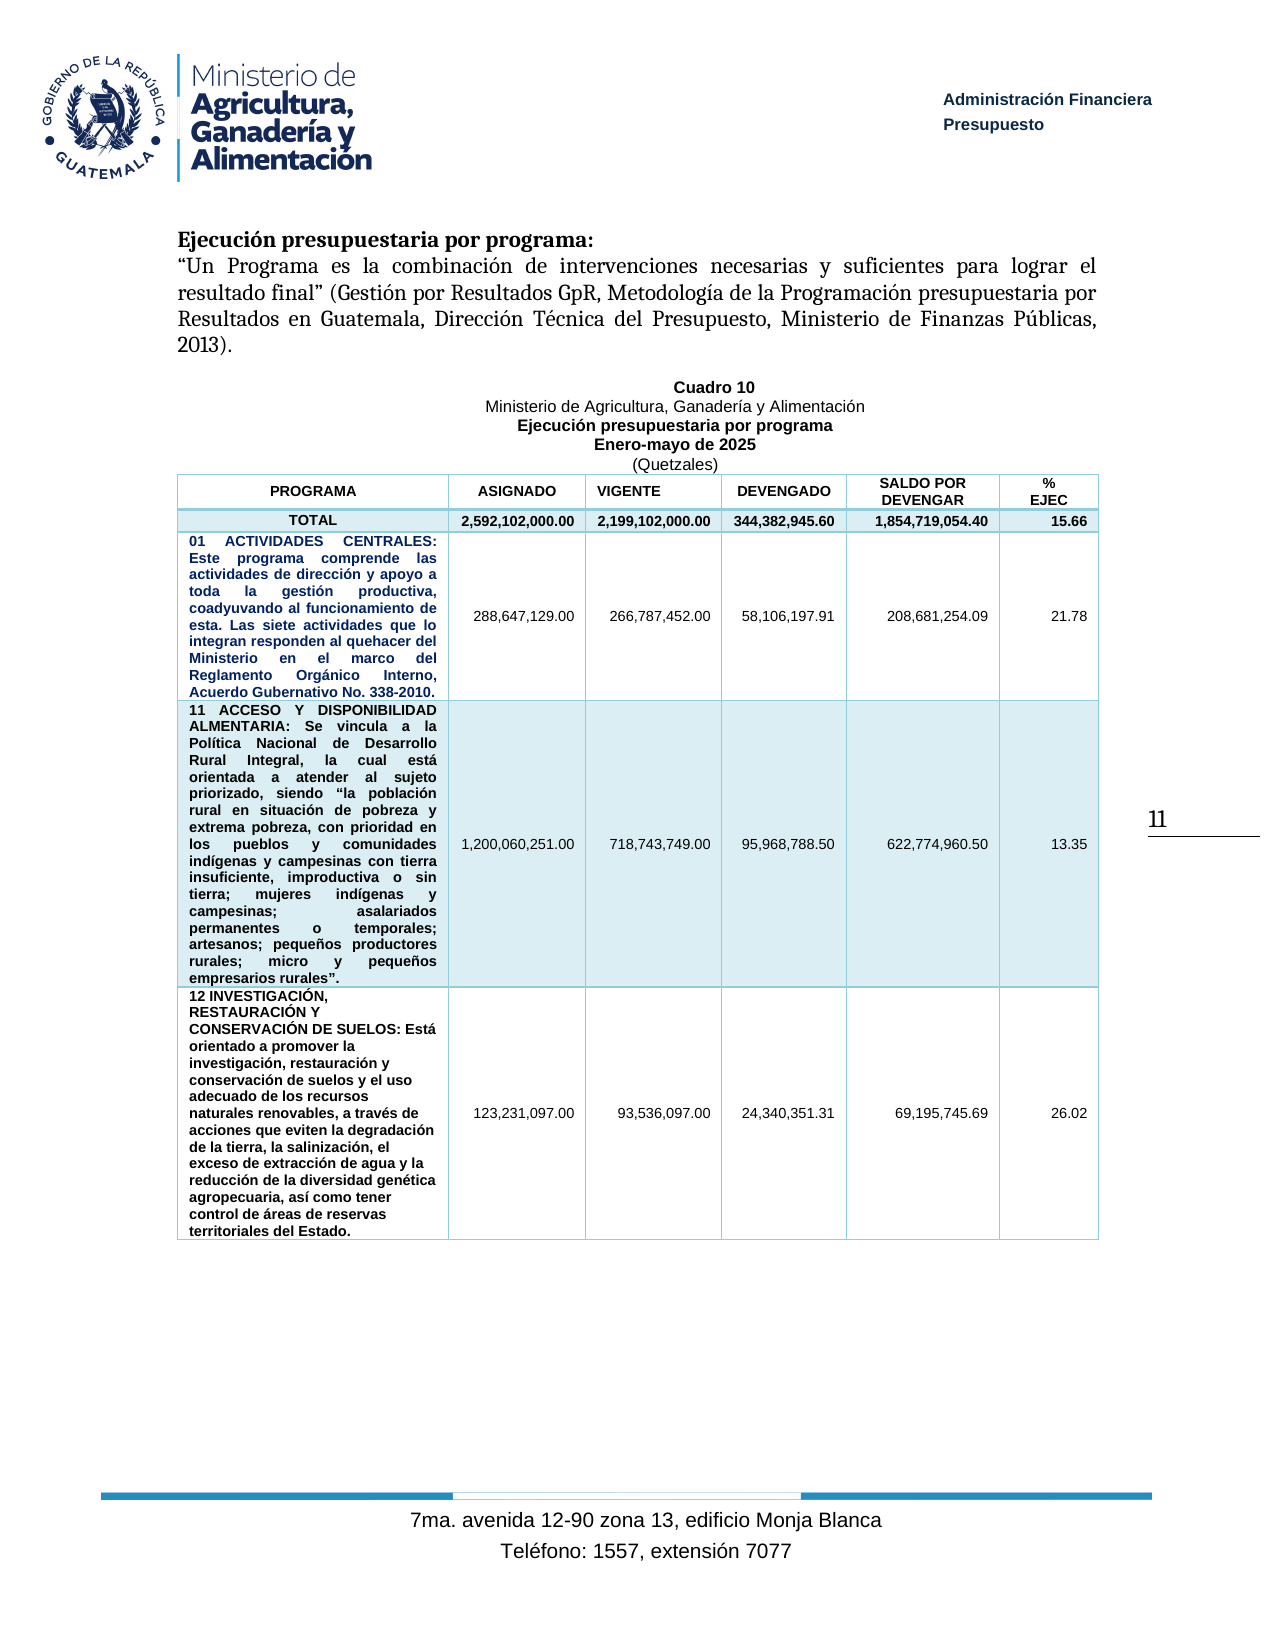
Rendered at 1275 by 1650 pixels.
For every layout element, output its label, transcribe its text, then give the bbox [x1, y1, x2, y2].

list Enero-mayo de 2025 [252, 435, 1098, 454]
table_cell 2,592,102,000.00 [449, 511, 585, 531]
table_header SALDO POR DEVENGAR [847, 475, 999, 508]
table_header PROGRAMA [178, 475, 448, 508]
table_cell 24,340,351.31 [722, 988, 846, 1239]
table_cell 288,647,129.00 [449, 533, 585, 700]
list Ministerio de Agricultura, Ganadería y Alimentación [252, 397, 1098, 416]
table_cell 12 INVESTIGACIÓN, RESTAURACIÓN Y CONSERVACIÓN DE SUELOS: Está orientado a promover la investigación, restauración y conservación de suelos y el uso adecuado de los recursos naturales renovables, a través de acciones que eviten la degradación de la tierra, la salinización, el exceso de extracción de agua y la reducción de la diversidad genética agropecuaria, así como tener control de áreas de reservas territoriales del Estado. [178, 988, 448, 1239]
table_cell 622,774,960.50 [847, 701, 999, 986]
table_cell TOTAL [178, 511, 448, 531]
table_cell 58,106,197.91 [722, 533, 846, 700]
table_cell 1,200,060,251.00 [449, 701, 585, 986]
table_cell 13.35 [1000, 701, 1098, 986]
table_cell 26.02 [1000, 988, 1098, 1239]
table_cell 1,854,719,054.40 [847, 511, 999, 531]
table_cell 344,382,945.60 [722, 511, 846, 531]
table_cell 15.66 [1000, 511, 1098, 531]
table_header VIGENTE [586, 475, 721, 508]
table_cell 123,231,097.00 [449, 988, 585, 1239]
table_header % EJEC [1000, 475, 1098, 508]
picture [0, 1483, 1264, 1509]
table_cell 69,195,745.69 [847, 988, 999, 1239]
picture [32, 46, 386, 192]
list (Quetzales) [252, 454, 1098, 473]
table_cell 21.78 [1000, 533, 1098, 700]
text “Un Programa es la combinación de intervenciones necesarias y suficientes para lograr el resultado final” (Gestión por Resultados GpR, Metodología de la Programación presupuestaria por Resultados en Guatemala, Dirección Técnica del Presupuesto, Ministerio de Finanzas Públicas, 2013). [177, 253, 1098, 358]
table_cell 95,968,788.50 [722, 701, 846, 986]
table_cell 266,787,452.00 [586, 533, 721, 700]
table_header ASIGNADO [449, 475, 585, 508]
table_cell 718,743,749.00 [586, 701, 721, 986]
text Cuadro 10 [627, 378, 1098, 397]
text Ejecución presupuestaria por programa: [177, 227, 1098, 253]
list Ejecución presupuestaria por programa [252, 416, 1098, 435]
table_cell 2,199,102,000.00 [586, 511, 721, 531]
table_header DEVENGADO [722, 475, 846, 508]
table_cell 11 ACCESO Y DISPONIBILIDAD ALMENTARIA: Se vincula a la Política Nacional de Desarrollo Rural Integral, la cual está orientada a atender al sujeto priorizado, siendo “la población rural en situación de pobreza y extrema pobreza, con prioridad en los pueblos y comunidades indígenas y campesinas con tierra insuficiente, improductiva o sin tierra; mujeres indígenas y campesinas; asalariados permanentes o temporales; artesanos; pequeños productores rurales; micro y pequeños empresarios rurales”. [178, 701, 448, 986]
table_cell 01 ACTIVIDADES CENTRALES: Este programa comprende las actividades de dirección y apoyo a toda la gestión productiva, coadyuvando al funcionamiento de esta. Las siete actividades que lo integran responden al quehacer del Ministerio en el marco del Reglamento Orgánico Interno, Acuerdo Gubernativo No. 338-2010. [178, 533, 448, 700]
table_cell 208,681,254.09 [847, 533, 999, 700]
table_cell 93,536,097.00 [586, 988, 721, 1239]
